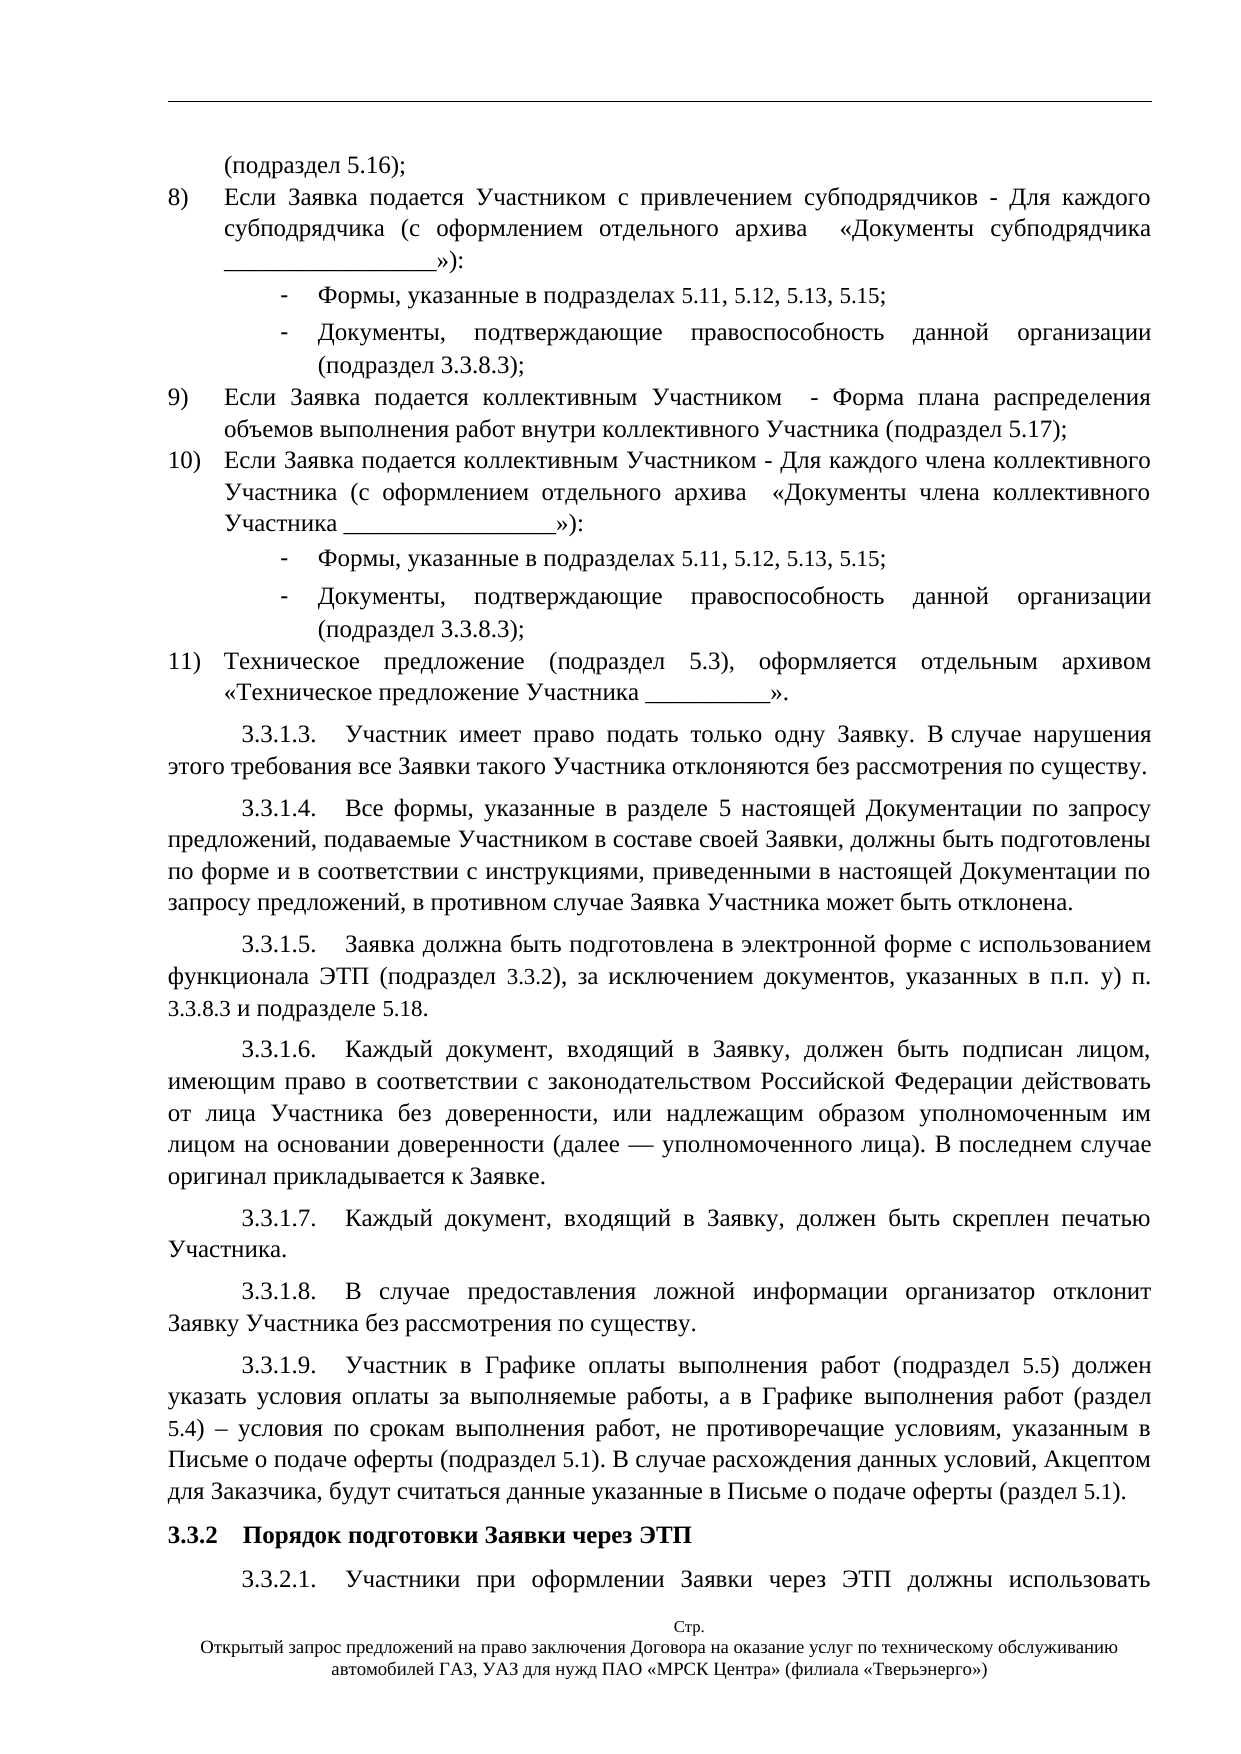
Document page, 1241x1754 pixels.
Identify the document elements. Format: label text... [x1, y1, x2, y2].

list Каждый документ, входящий в Заявку, должен быть скреплен печатью Участника. [168, 1203, 1152, 1263]
list Если Заявка подается коллективным Участником - Форма плана распределения объемов выполнения работ внутри коллективного Участника (подраздел 5.17); [168, 382, 1152, 442]
list Если Заявка подается Участником с привлечением субподрядчиков - Для каждого субподрядчика (с оформлением отдельного архива «Документы субподрядчика _________________»): [168, 182, 1152, 273]
list Формы, указанные в подразделах 5.11, 5.12, 5.13, 5.15; [280, 540, 1152, 574]
list Техническое предложение (подраздел 5.3), оформляется отдельным архивом «Техническое предложение Участника __________». [168, 646, 1152, 706]
list Заявка должна быть подготовлена в электронной форме с использованием функционала ЭТП (подраздел 3.3.2), за исключением документов, указанных в п.п. ф) п. 3.3.8.3 и подразделе 5.18. [168, 929, 1152, 1021]
list Каждый документ, входящий в Заявку, должен быть подписан лицом, имеющим право в соответствии с законодательством Российской Федерации действовать от лица Участника без доверенности, или надлежащим образом уполномоченным им лицом на основании доверенности (далее — уполномоченного лица). В последнем случае оригинал прикладывается к Заявке. [168, 1034, 1152, 1189]
subtitle Порядок подготовки Заявки через ЭТП [168, 1520, 1152, 1549]
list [168, 1564, 1152, 1593]
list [168, 150, 1152, 179]
list Участник имеет право подать только одну Заявку. В случае нарушения этого требования все Заявки такого Участника отклоняются без рассмотрения по существу. [168, 719, 1152, 779]
list Документы, подтверждающие правоспособность данной организации (подраздел 3.3.8.3); [280, 314, 1152, 379]
list В случае предоставления ложной информации организатор отклонит Заявку Участника без рассмотрения по существу. [168, 1276, 1152, 1337]
list Все формы, указанные в разделе 5 настоящей Документации по запросу предложений, подаваемые Участником в составе своей Заявки, должны быть подготовлены по форме и в соответствии с инструкциями, приведенными в настоящей Документации по запросу предложений, в противном случае Заявка Участника может быть отклонена. [168, 793, 1152, 916]
list Документы, подтверждающие правоспособность данной организации (подраздел 3.3.8.3); [280, 577, 1152, 643]
list Формы, указанные в подразделах 5.11, 5.12, 5.13, 5.15; [280, 276, 1152, 310]
list Участник в Графике оплаты выполнения работ (подраздел 5.5) должен указать условия оплаты за выполняемые работы, а в Графике выполнения работ (раздел 5.4) – условия по срокам выполнения работ, не противоречащие условиям, указанным в Письме о подаче оферты (подраздел 5.1). В случае расхождения данных условий, Акцептом для Заказчика, будут считаться данные указанные в Письме о подаче оферты (раздел 5.1). [168, 1350, 1152, 1505]
list Если Заявка подается коллективным Участником - Для каждого члена коллективного Участника (с оформлением отдельного архива «Документы члена коллективного Участника _________________»): [168, 445, 1152, 537]
